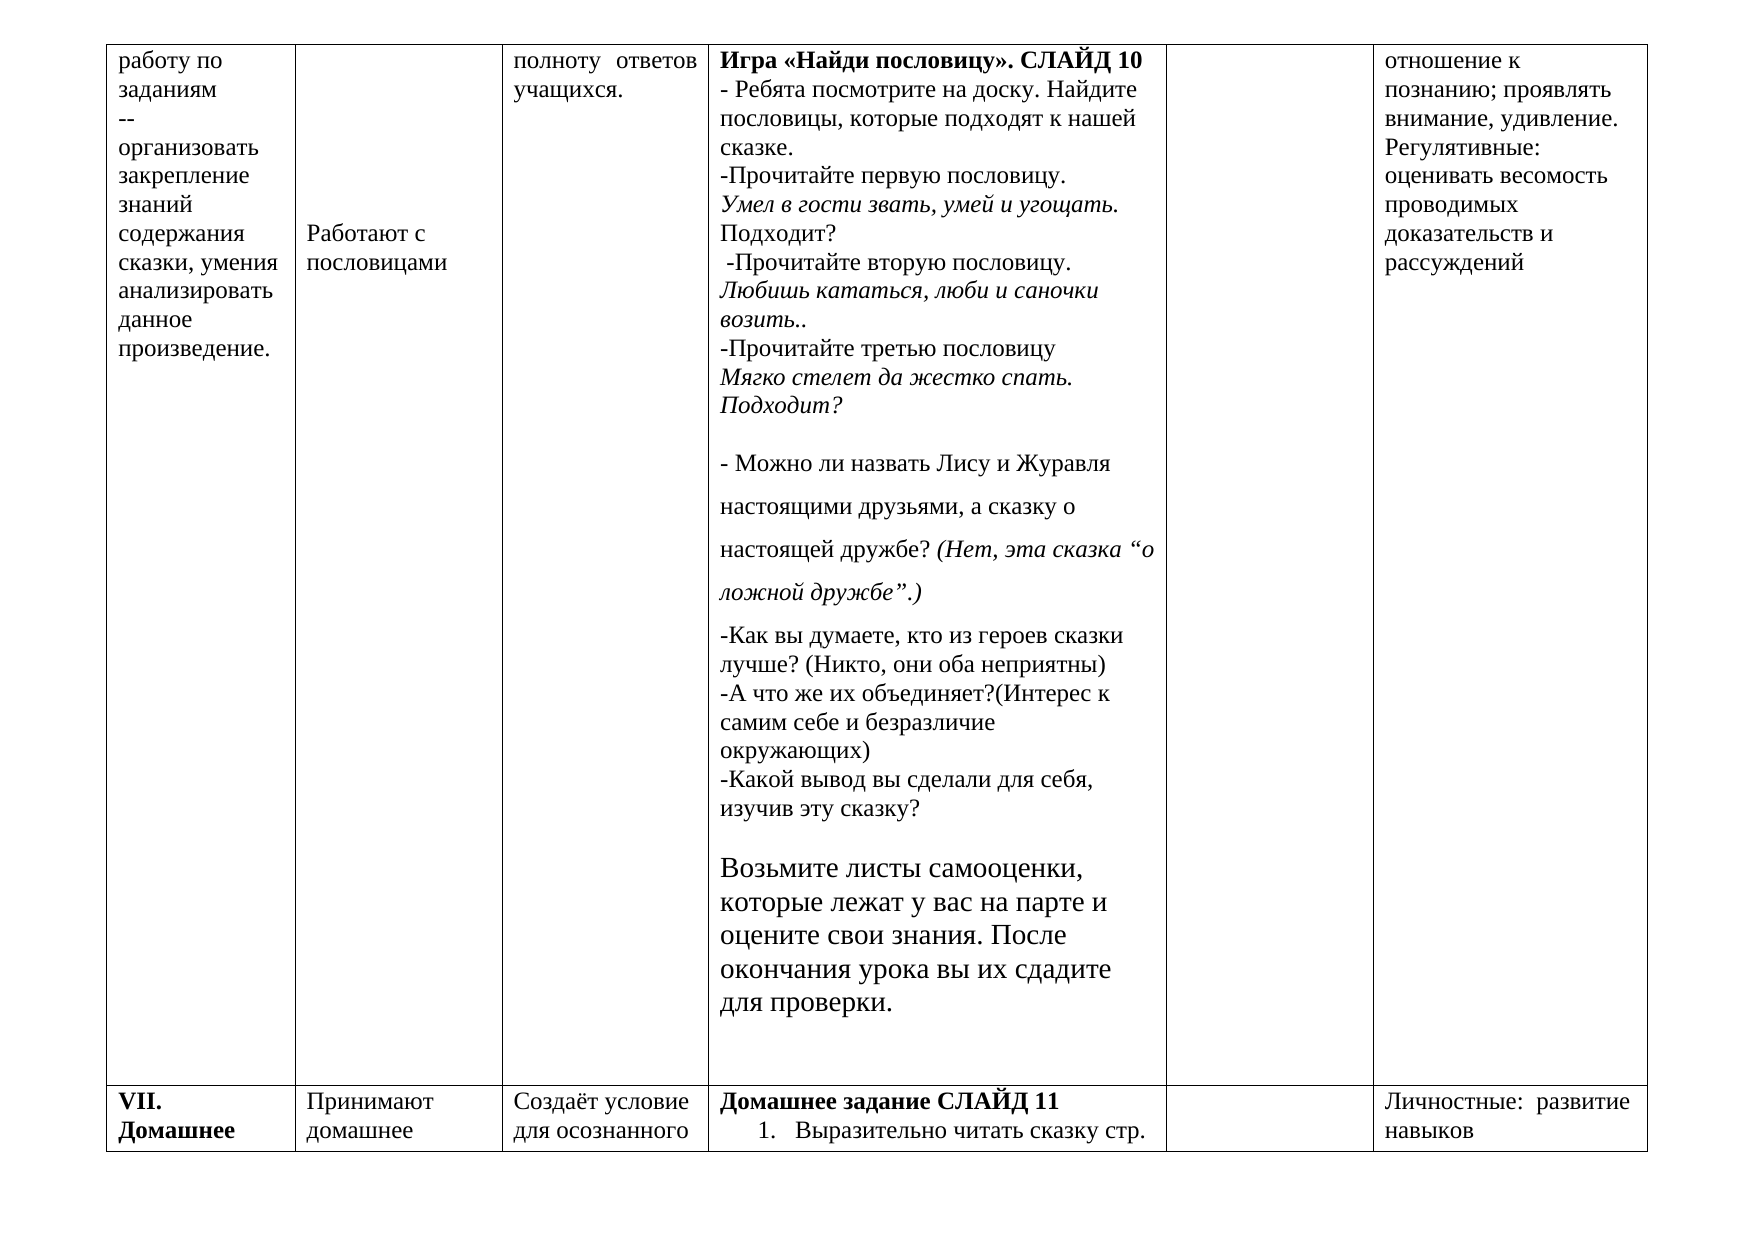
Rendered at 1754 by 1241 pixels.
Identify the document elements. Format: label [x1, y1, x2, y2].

table_cell [503, 45, 708, 129]
table_cell [107, 130, 295, 1137]
table_cell [296, 45, 502, 129]
table_cell [709, 130, 1166, 1137]
table_cell [1374, 45, 1647, 129]
table_cell [296, 130, 502, 1137]
table_cell [1167, 130, 1373, 1137]
table_cell [503, 130, 708, 1137]
table_cell [1167, 45, 1373, 129]
table_cell [107, 45, 295, 129]
table_cell [1374, 130, 1647, 1137]
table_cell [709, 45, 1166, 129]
